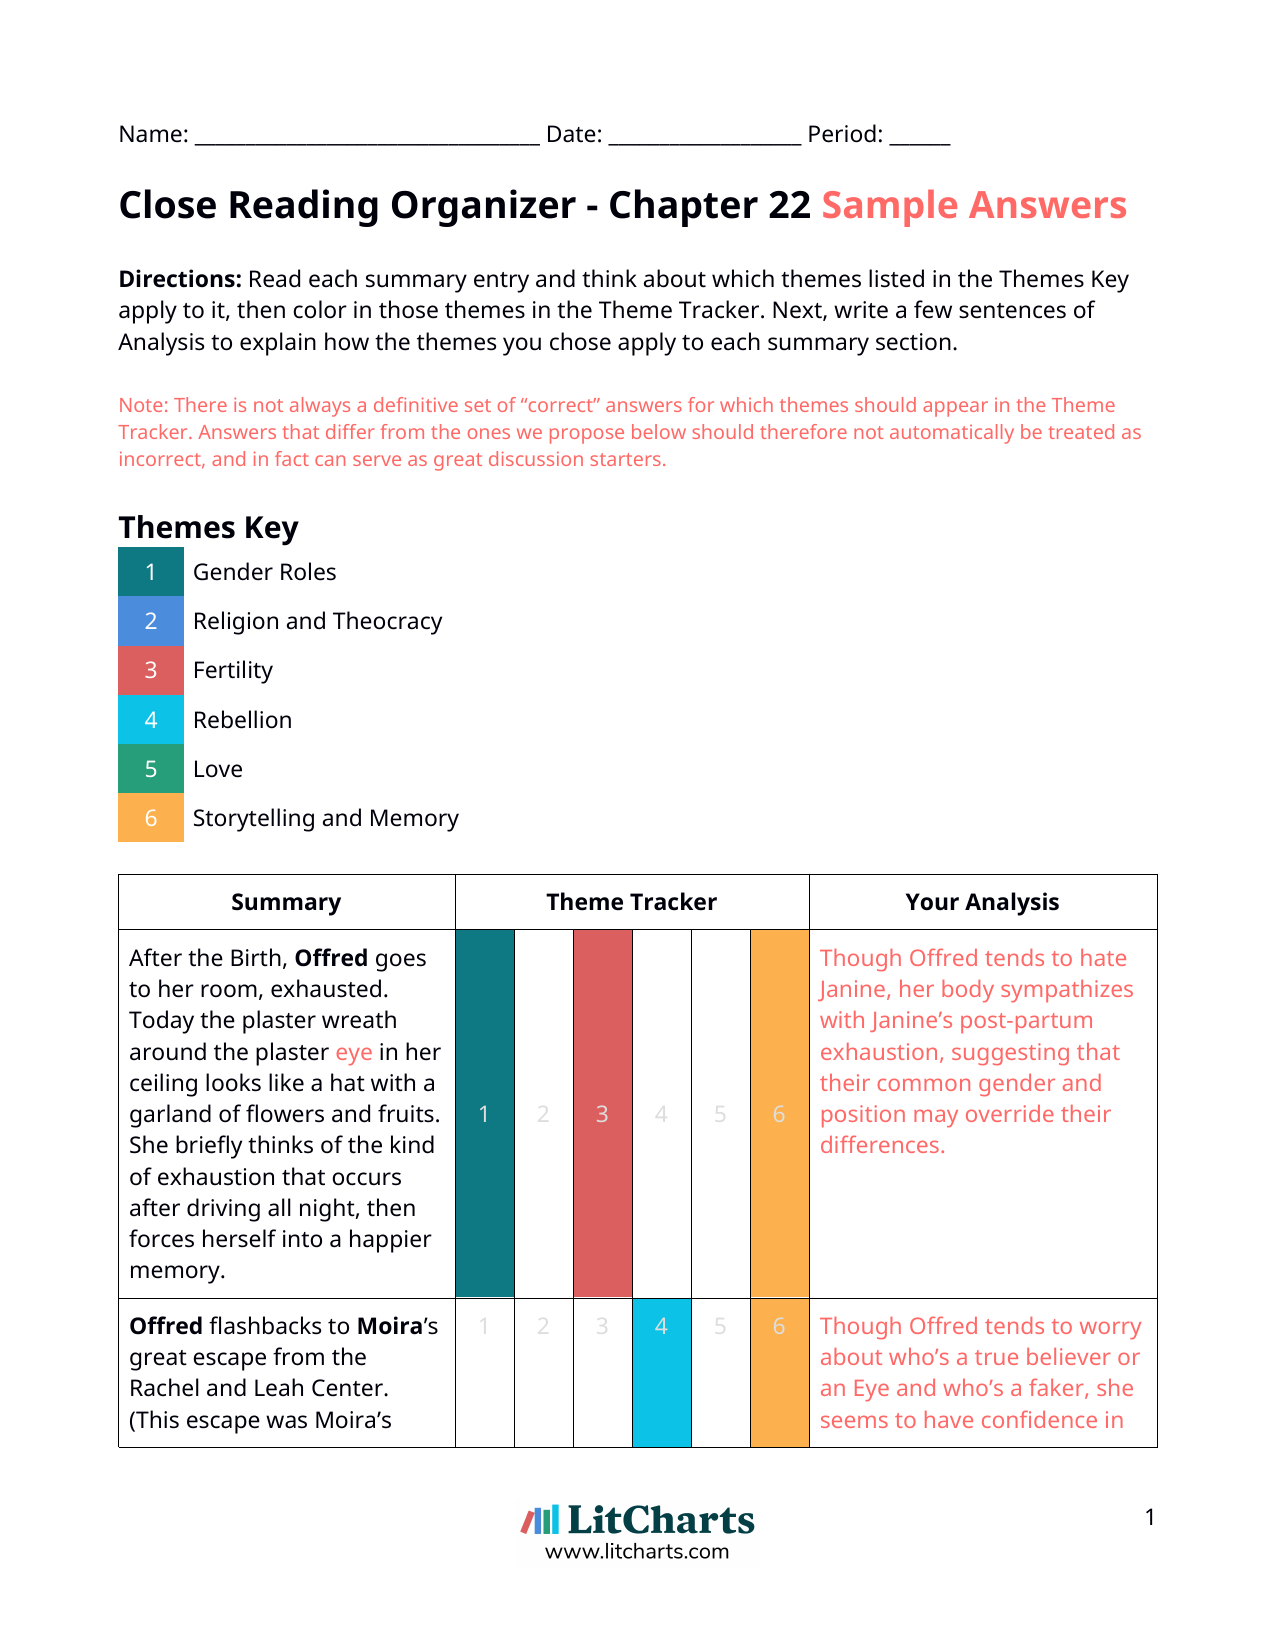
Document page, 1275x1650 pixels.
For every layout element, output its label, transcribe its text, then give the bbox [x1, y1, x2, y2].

table_cell Though Offred tends to hate Janine, her body sympathizes with Janine’s post-partum exhaustion, suggesting that their common gender and position may override their differences. [810, 930, 1157, 1297]
table_cell 3 [118, 646, 184, 695]
table_header Gender Roles [184, 547, 840, 596]
table_header Your Analysis [810, 875, 1157, 929]
table_cell 1 [456, 930, 514, 1297]
table_cell After the Birth, Offred goes to her room, exhausted. Today the plaster wreath around the plaster eye in her ceiling looks like a hat with a garland of flowers and fruits. She briefly thinks of the kind of exhaustion that occurs after driving all night, then forces herself into a happier memory. [119, 930, 455, 1297]
table_cell 5 [692, 930, 750, 1297]
picture [514, 1498, 761, 1567]
table_cell Storytelling and Memory [184, 793, 840, 842]
table_cell 4 [633, 930, 691, 1297]
table_cell 6 [751, 930, 809, 1297]
table_cell 6 [118, 793, 184, 842]
text Directions: Read each summary entry and think about which themes listed in the Themes Key apply to it, then color in those themes in the Theme Tracker. Next, write a few sentences of Analysis to explain how the themes you chose apply to each summary section. [118, 263, 1157, 357]
table_header Summary [119, 875, 455, 929]
table_cell 3 [574, 1299, 632, 1447]
table_cell 4 [118, 695, 184, 744]
text Themes Key [118, 506, 1157, 547]
table_cell 2 [118, 596, 184, 646]
table_cell 1 [456, 1299, 514, 1447]
table_cell 5 [692, 1299, 750, 1447]
table_cell Love [184, 744, 840, 793]
table_cell Fertility [184, 646, 840, 695]
table_header Theme Tracker [456, 875, 809, 929]
table_header 1 [118, 547, 184, 596]
table_cell 5 [118, 744, 184, 793]
table_cell 4 [633, 1299, 691, 1447]
table_cell 3 [574, 930, 632, 1297]
table_cell Religion and Theocracy [184, 596, 840, 646]
table_cell 6 [751, 1299, 809, 1447]
text Note: There is not always a definitive set of “correct” answers for which themes should appear in the Theme Tracker. Answers that differ from the ones we propose below should therefore not automatically be treated as incorrect, and in fact can serve as great discussion starters. [118, 391, 1157, 472]
table_cell 2 [515, 930, 573, 1297]
text Close Reading Organizer - Chapter 22 Sample Answers [118, 178, 1157, 229]
table_cell 2 [515, 1299, 573, 1447]
table_cell Rebellion [184, 695, 840, 744]
